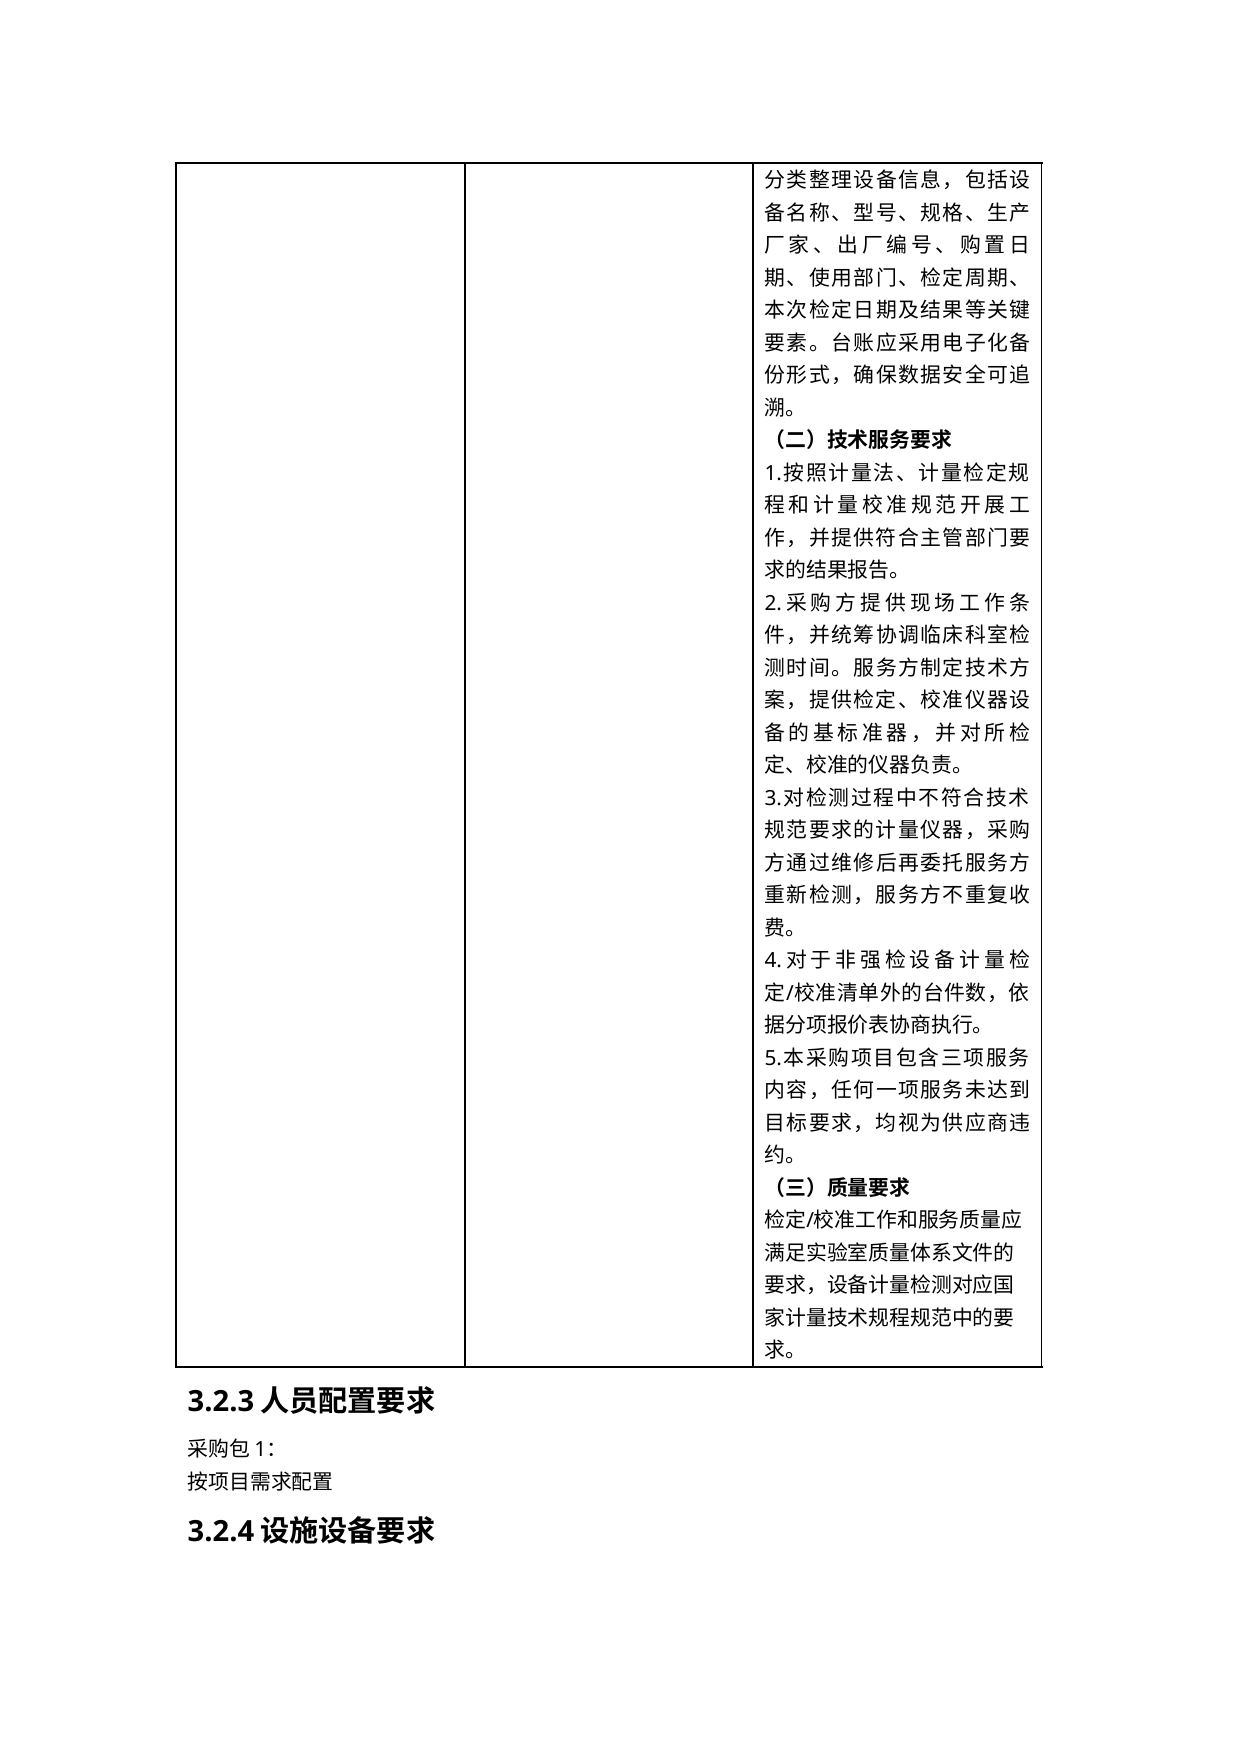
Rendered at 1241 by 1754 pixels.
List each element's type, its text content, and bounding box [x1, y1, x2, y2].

table_cell 1 [177, 164, 464, 1366]
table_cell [754, 164, 1041, 1366]
table_cell [466, 164, 752, 1366]
text 3.2.4设施设备要求 [187, 1498, 1053, 1563]
text 按项目需求配置 [187, 1465, 1053, 1498]
text 3.2.3人员配置要求 [187, 1368, 1053, 1433]
text 采购包1： [187, 1433, 1053, 1465]
